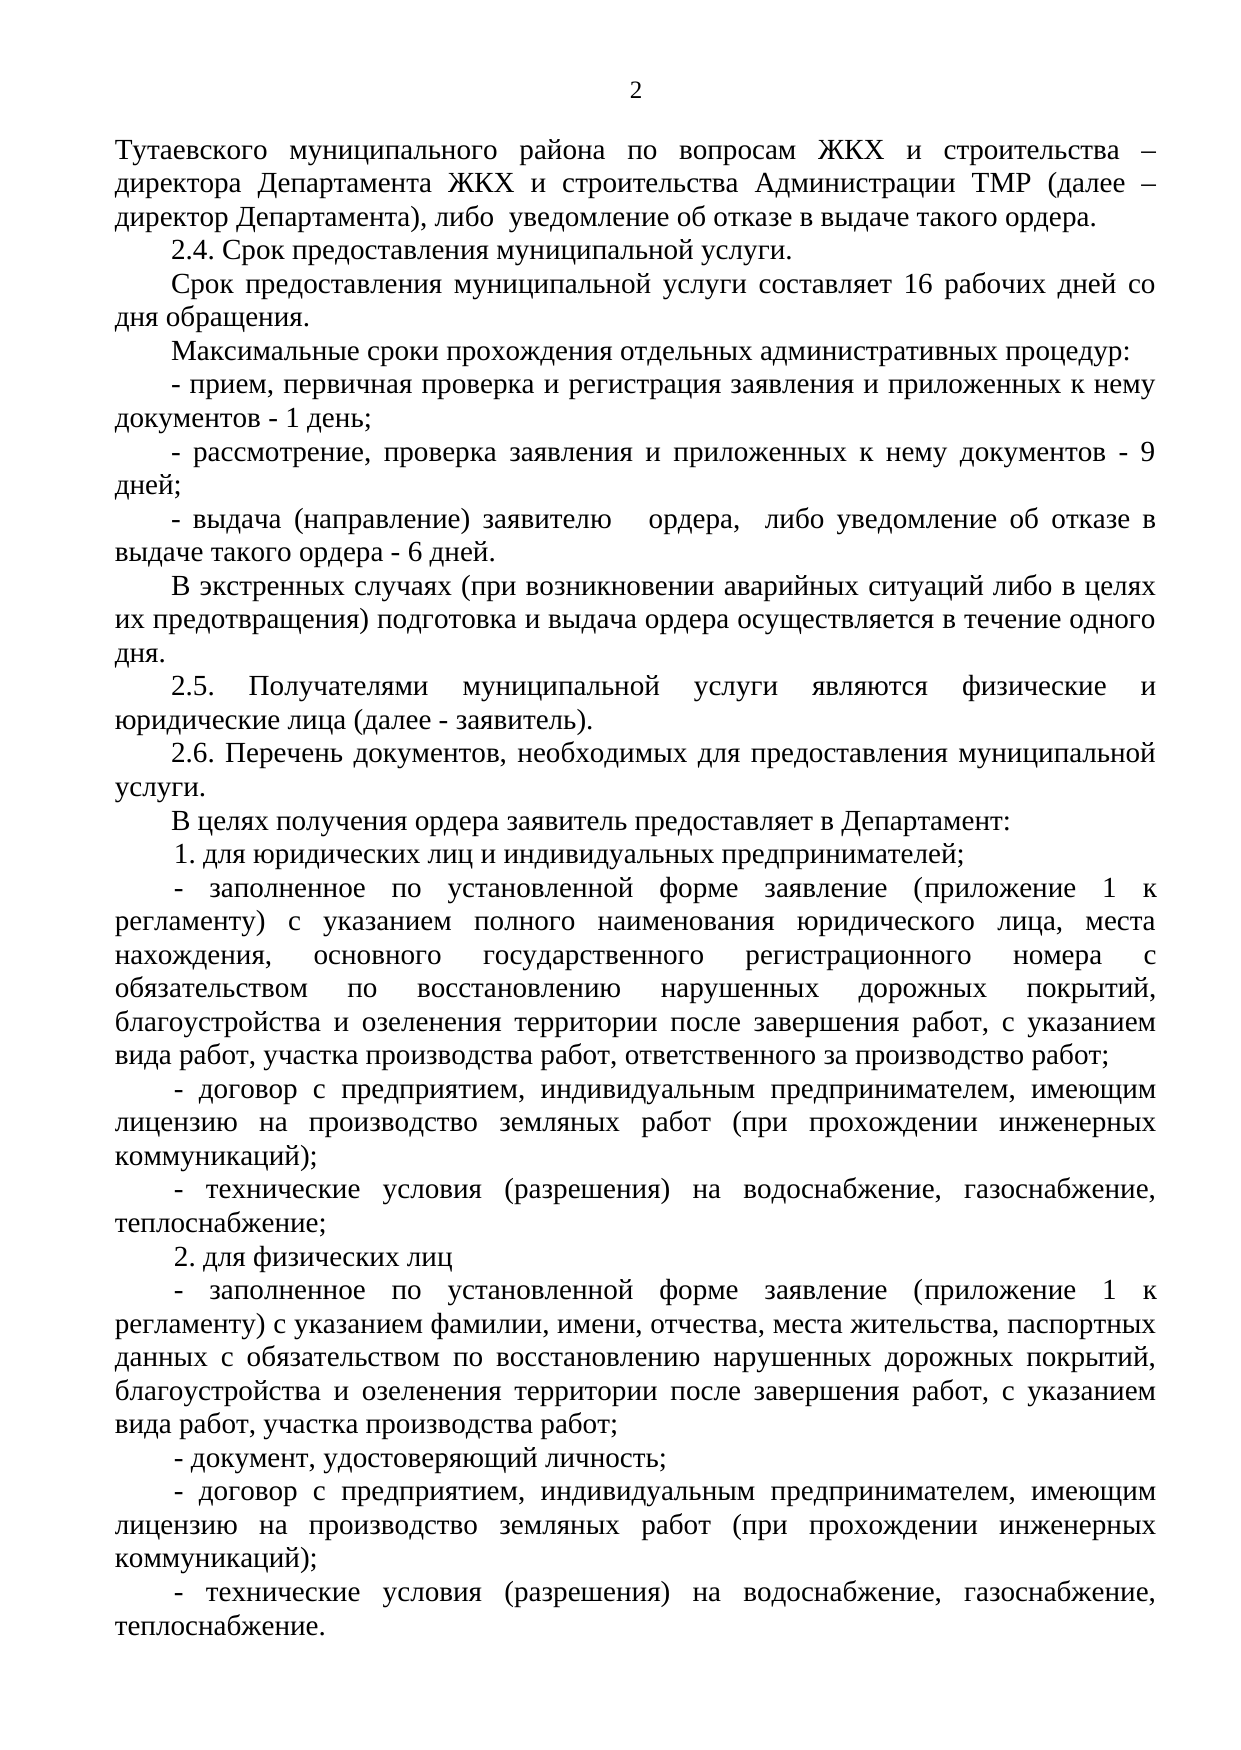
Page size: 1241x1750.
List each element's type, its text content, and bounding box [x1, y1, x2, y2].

text В экстренных случаях (при возникновении аварийных ситуаций либо в целях их предотвращения) подготовка и выдача ордера осуществляется в течение одного дня. [114, 568, 1157, 668]
text 2. для физических лиц [114, 1239, 1157, 1272]
text 2.6. Перечень документов, необходимых для предоставления муниципальной услуги. [114, 736, 1157, 803]
text - прием, первичная проверка и регистрация заявления и приложенных к нему документов - 1 день; [114, 367, 1157, 434]
text 2.5. Получателями муниципальной услуги являются физические и юридические лица (далее - заявитель). [114, 668, 1157, 736]
text - технические условия (разрешения) на водоснабжение, газоснабжение, теплоснабжение. [114, 1574, 1157, 1641]
text 2.4. Срок предоставления муниципальной услуги. [114, 232, 1157, 266]
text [114, 132, 1157, 232]
text - договор с предприятием, индивидуальным предпринимателем, имеющим лицензию на производство земляных работ (при прохождении инженерных коммуникаций); [114, 1071, 1157, 1172]
text - технические условия (разрешения) на водоснабжение, газоснабжение, теплоснабжение; [114, 1172, 1157, 1239]
text - договор с предприятием, индивидуальным предпринимателем, имеющим лицензию на производство земляных работ (при прохождении инженерных коммуникаций); [114, 1473, 1157, 1574]
text - рассмотрение, проверка заявления и приложенных к нему документов - 9 дней; [114, 434, 1157, 501]
text Срок предоставления муниципальной услуги составляет 16 рабочих дней со дня обращения. [114, 266, 1157, 333]
text - заполненное по установленной форме заявление (приложение 1 к регламенту) с указанием фамилии, имени, отчества, места жительства, паспортных данных с обязательством по восстановлению нарушенных дорожных покрытий, благоустройства и озеленения территории после завершения работ, с указанием вида работ, участка производства работ; [114, 1272, 1157, 1440]
text Максимальные сроки прохождения отдельных административных процедур: [114, 333, 1157, 367]
text - выдача (направление) заявителю ордера, либо уведомление об отказе в выдаче такого ордера - 6 дней. [114, 501, 1157, 568]
text - заполненное по установленной форме заявление (приложение 1 к регламенту) с указанием полного наименования юридического лица, места нахождения, основного государственного регистрационного номера с обязательством по восстановлению нарушенных дорожных покрытий, благоустройства и озеленения территории после завершения работ, с указанием вида работ, участка производства работ, ответственного за производство работ; [114, 870, 1157, 1071]
text - документ, удостоверяющий личность; [114, 1440, 1157, 1473]
text В целях получения ордера заявитель предоставляет в Департамент: [114, 803, 1157, 836]
text 1. для юридических лиц и индивидуальных предпринимателей; [114, 836, 1157, 870]
